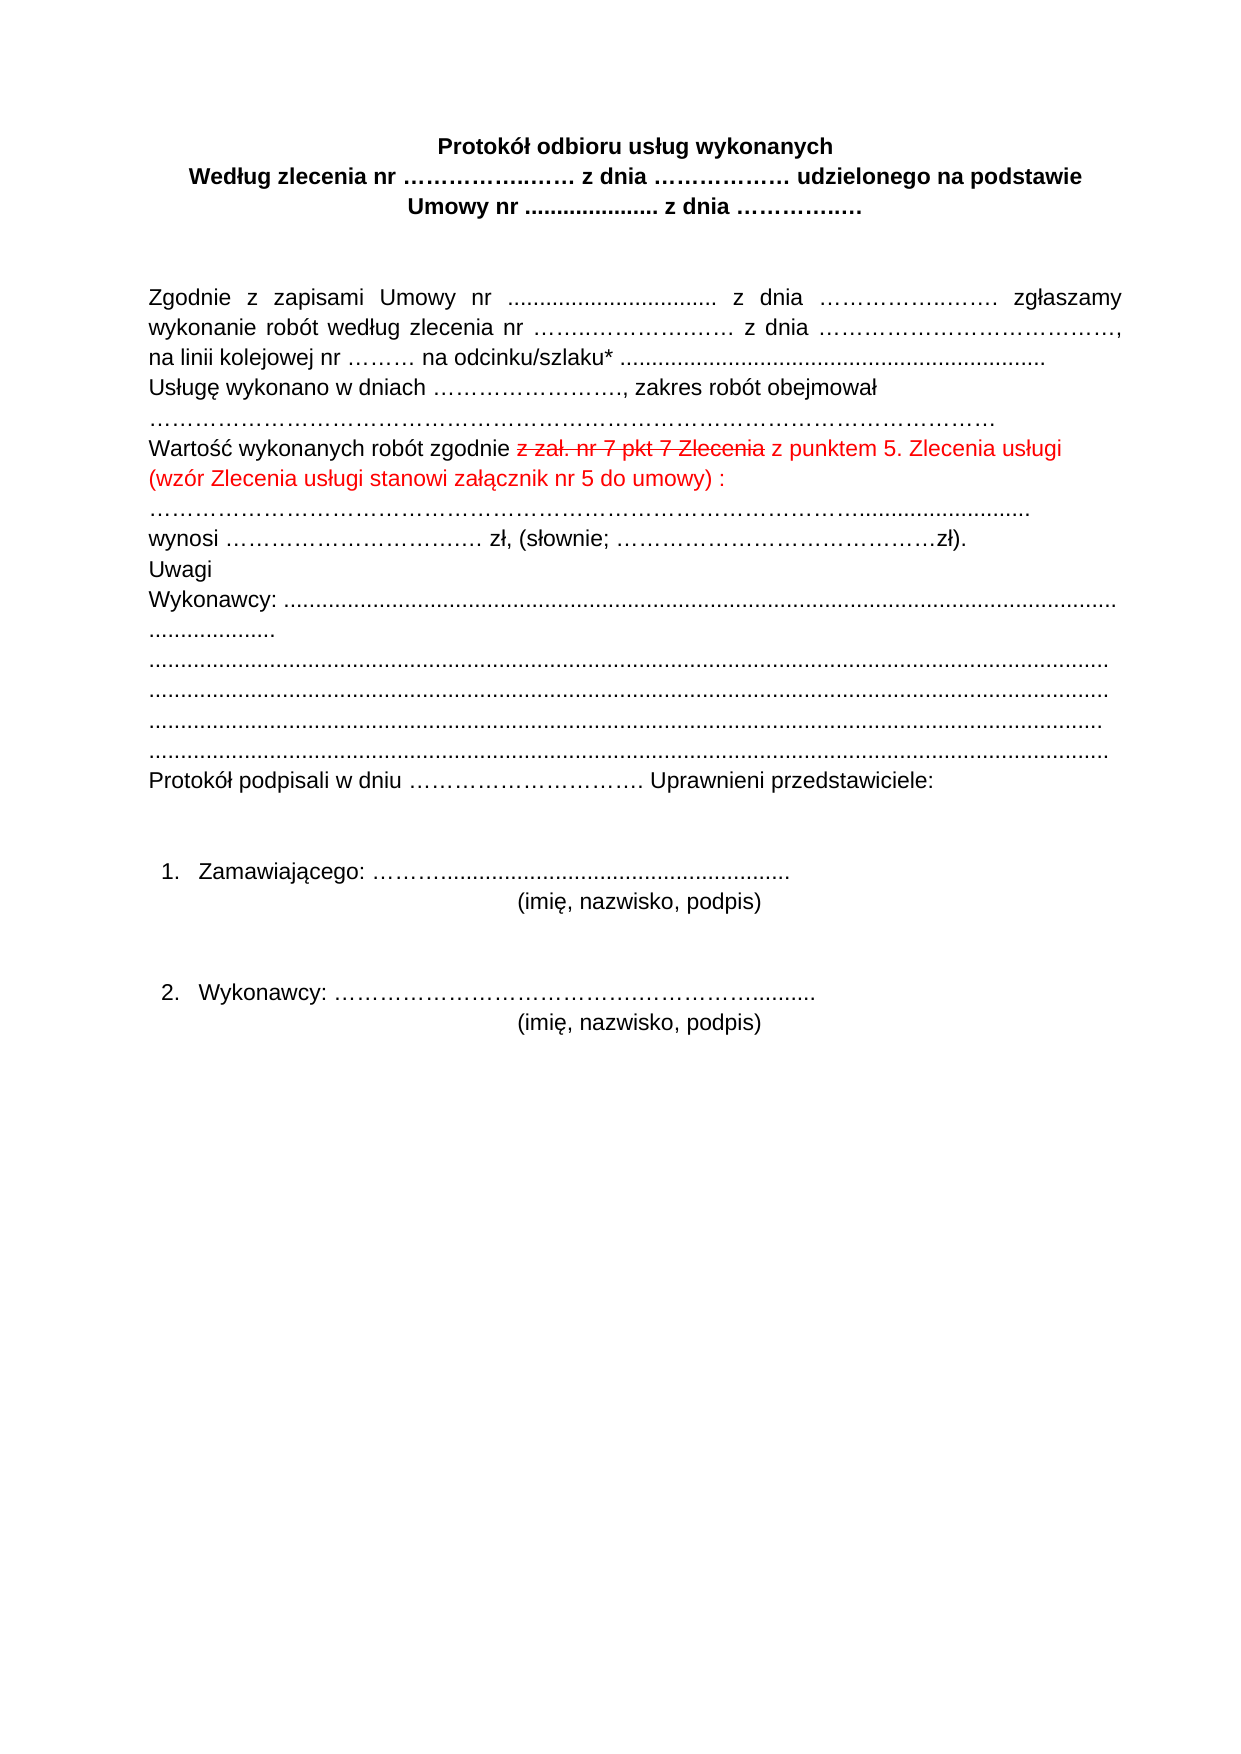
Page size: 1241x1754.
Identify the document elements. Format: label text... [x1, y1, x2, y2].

text ....................................................................................................................................................... [148, 737, 1122, 763]
list Zamawiającego: ………....................................................... [161, 858, 1122, 884]
text Wartość wykonanych robót zgodnie z zał. nr 7 pkt 7 Zlecenia z punktem 5. Zlecenia usługi (wzór Zlecenia usługi stanowi załącznik nr 5 do umowy) : [148, 435, 1122, 491]
text Protokół podpisali w dniu …………………………. Uprawnieni przedstawiciele: [148, 767, 1122, 793]
text (imię, nazwisko, podpis) [443, 888, 1122, 914]
text Według zlecenia nr ……………..…… z dnia ……………… udzielonego na podstawie [148, 163, 1122, 189]
text ………………………………………………………………………………………………… [148, 404, 1122, 431]
text (imię, nazwisko, podpis) [443, 1009, 1122, 1035]
text Protokół odbioru usług wykonanych [148, 133, 1122, 159]
text Uwagi Wykonawcy: ....................................................................................................................................................... [148, 556, 1122, 642]
text Usługę wykonano w dniach ……………………., zakres robót obejmował [148, 374, 1122, 401]
text ...................................................................................................................................................... [148, 707, 1122, 733]
text …………………………………………………………………………………........................... [148, 495, 1122, 522]
text ....................................................................................................................................................... [148, 646, 1122, 673]
text wynosi ………………………….… zł, (słownie; ……………………………………zł). [148, 525, 1122, 552]
text Zgodnie z zapisami Umowy nr ................................. z dnia ……………..……. zgłaszamy wykonanie robót według zlecenia nr ……..………….…… z dnia …………………………………, na linii kolejowej nr ……… na odcinku/szlaku* ................................................................... [148, 284, 1122, 371]
list Wykonawcy: ………………………………….…………….......... [161, 978, 1122, 1005]
text ....................................................................................................................................................... [148, 676, 1122, 703]
text Umowy nr ..................... z dnia …………..… [148, 193, 1122, 219]
